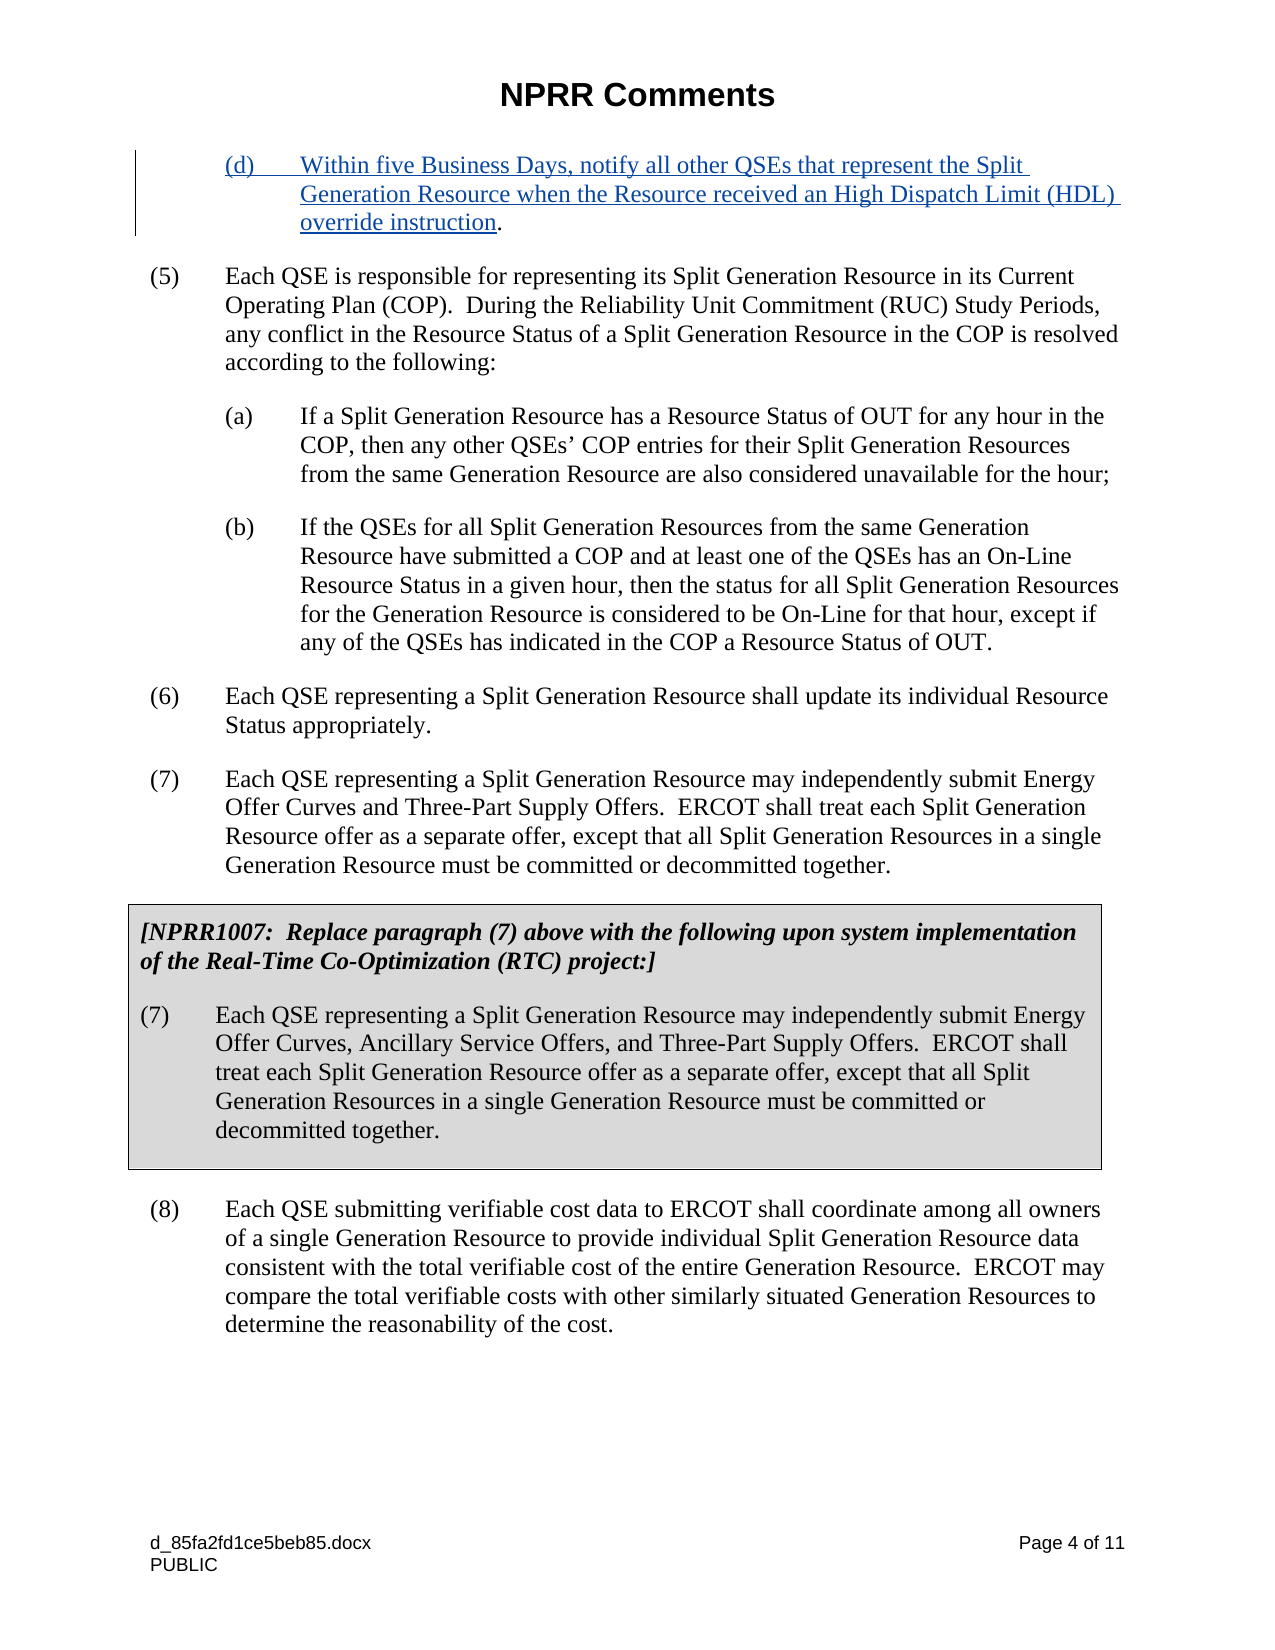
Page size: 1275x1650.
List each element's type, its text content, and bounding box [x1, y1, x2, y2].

text (b) If the QSEs for all Split Generation Resources from the same Generation Resource have submitted a COP and at least one of the QSEs has an On-Line Resource Status in a given hour, then the status for all Split Generation Resources for the Generation Resource is considered to be On-Line for that hour, except if any of the QSEs has indicated in the COP a Resource Status of OUT. [225, 512, 1125, 656]
text (7) Each QSE representing a Split Generation Resource may independently submit Energy Offer Curves and Three-Part Supply Offers. ERCOT shall treat each Split Generation Resource offer as a separate offer, except that all Split Generation Resources in a single Generation Resource must be committed or decommitted together. [150, 764, 1125, 879]
text (a) If a Split Generation Resource has a Resource Status of OUT for any hour in the COP, then any other QSEs’ COP entries for their Split Generation Resources from the same Generation Resource are also considered unavailable for the hour; [225, 401, 1125, 487]
text (5) Each QSE is responsible for representing its Split Generation Resource in its Current Operating Plan (COP). During the Reliability Unit Commitment (RUC) Study Periods, any conflict in the Resource Status of a Split Generation Resource in the COP is resolved according to the following: [150, 261, 1125, 376]
text (8) Each QSE submitting verifiable cost data to ERCOT shall coordinate among all owners of a single Generation Resource to provide individual Split Generation Resource data consistent with the total verifiable cost of the entire Generation Resource. ERCOT may compare the total verifiable costs with other similarly situated Generation Resources to determine the reasonability of the cost. [150, 1194, 1125, 1338]
table_header [NPRR1007: Replace paragraph (7) above with the following upon system implementation of the Real-Time Co-Optimization (RTC) project:] (7) Each QSE representing a Split Generation Resource may independently submit Energy Offer Curves, Ancillary Service Offers, and Three-Part Supply Offers. ERCOT shall treat each Split Generation Resource offer as a separate offer, except that all Split Generation Resources in a single Generation Resource must be committed or decommitted together. [129, 905, 1101, 1168]
text (6) Each QSE representing a Split Generation Resource shall update its individual Resource Status appropriately. [150, 681, 1125, 739]
text . [225, 150, 1125, 236]
